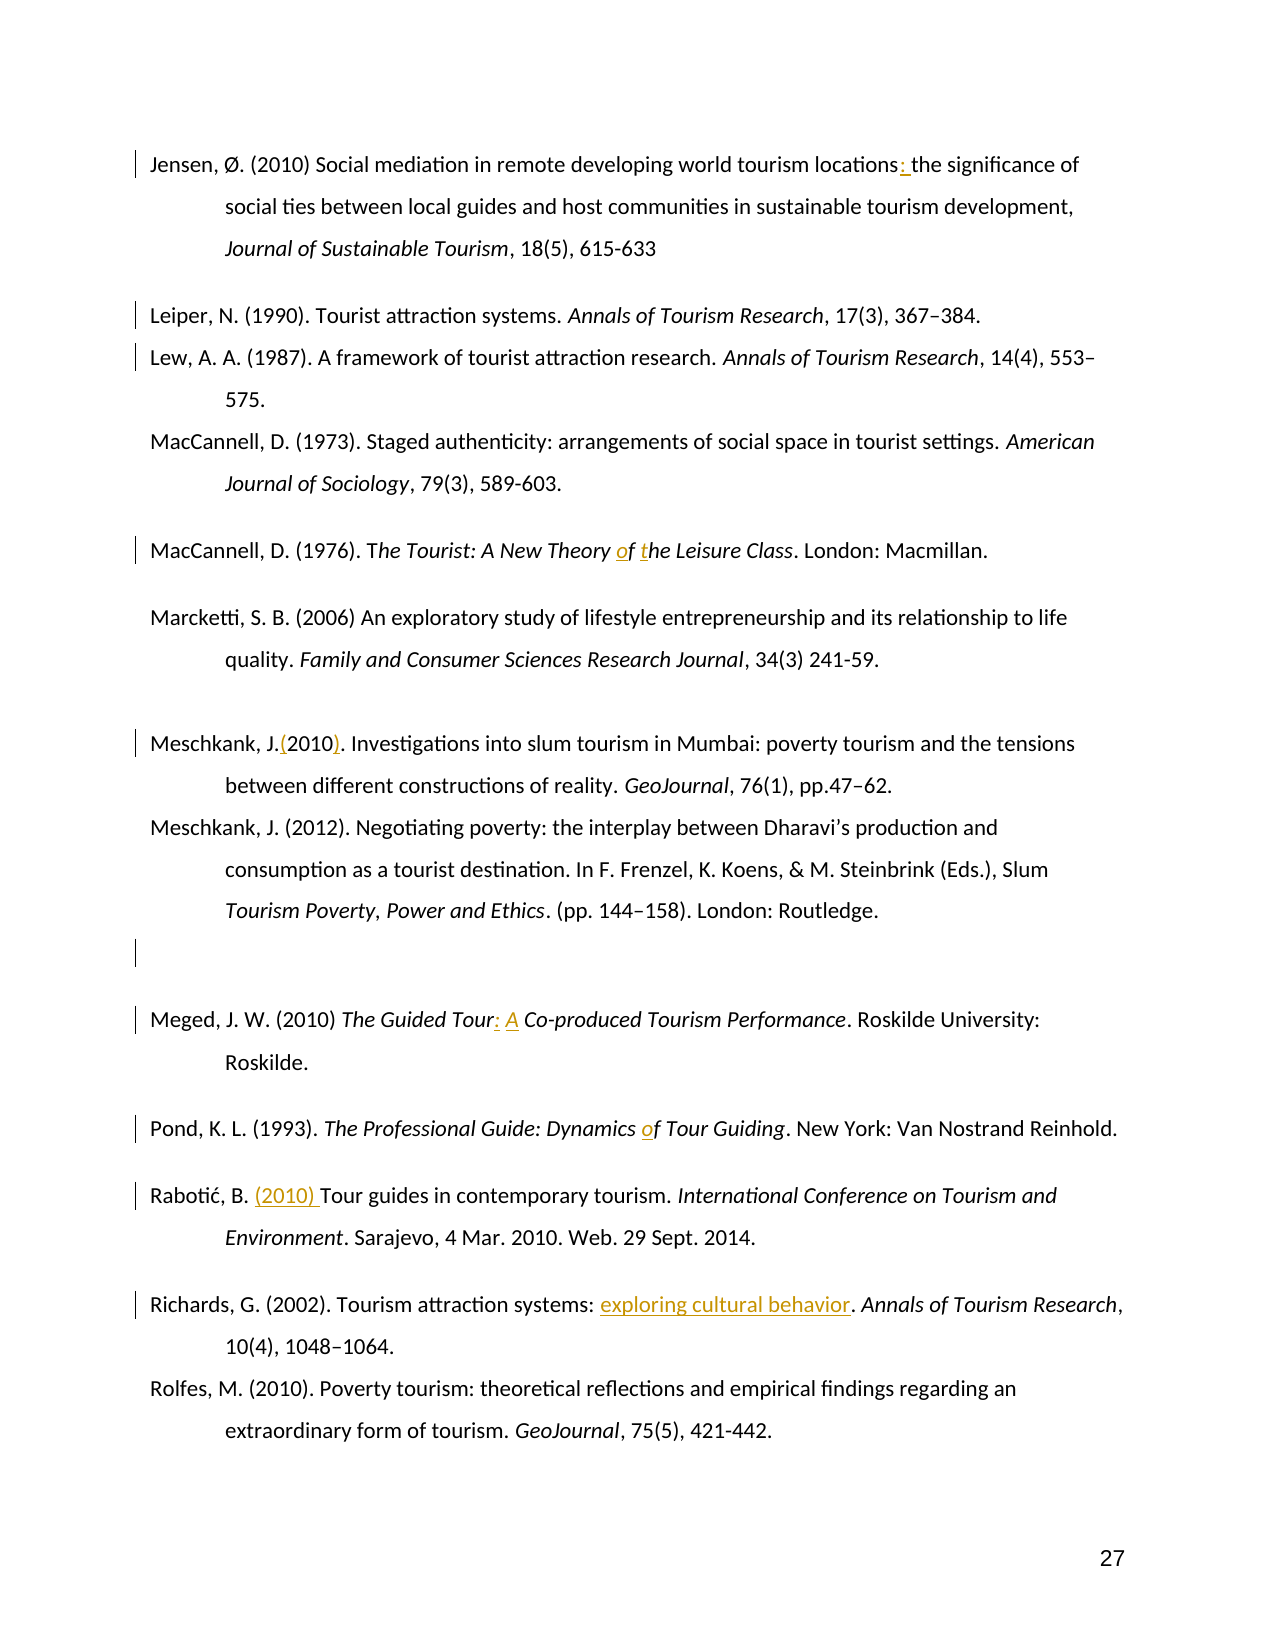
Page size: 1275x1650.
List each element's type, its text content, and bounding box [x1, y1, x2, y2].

text Rabotić, B. Tour guides in contemporary tourism. International Conference on Tourism and Environment. Sarajevo, 4 Mar. 2010. Web. 29 Sept. 2014. [150, 1182, 1125, 1252]
text MacCannell, D. (1976). The Tourist: A New Theory f he Leisure Class. London: Macmillan. [150, 536, 1125, 564]
text Marcketti, S. B. (2006) An exploratory study of lifestyle entrepreneurship and its relationship to life quality. Family and Consumer Sciences Research Journal, 34(3) 241-59. [150, 603, 1125, 673]
text Leiper, N. (1990). Tourist attraction systems. Annals of Tourism Research, 17(3), 367–384. [150, 301, 1125, 329]
text Meged, J. W. (2010) The Guided Tour Co-produced Tourism Performance. Roskilde University: Roskilde. [150, 1006, 1125, 1076]
text Meschkank, J. (2012). Negotiating poverty: the interplay between Dharavi’s production and consumption as a tourist destination. In F. Frenzel, K. Koens, & M. Steinbrink (Eds.), Slum Tourism Poverty, Power and Ethics. (pp. 144–158). London: Routledge. [150, 813, 1125, 925]
text Jensen, Ø. (2010) Social mediation in remote developing world tourism locationsthe significance of social ties between local guides and host communities in sustainable tourism development, Journal of Sustainable Tourism, 18(5), 615-633 [150, 150, 1125, 262]
text Lew, A. A. (1987). A framework of tourist attraction research. Annals of Tourism Research, 14(4), 553–575. [150, 343, 1125, 413]
text MacCannell, D. (1973). Staged authenticity: arrangements of social space in tourist settings. American Journal of Sociology, 79(3), 589-603. [150, 427, 1125, 497]
text Pond, K. L. (1993). The Professional Guide: Dynamics f Tour Guiding. New York: Van Nostrand Reinhold. [150, 1114, 1125, 1143]
text Rolfes, M. (2010). Poverty tourism: theoretical reflections and empirical findings regarding an extraordinary form of tourism. GeoJournal, 75(5), 421-442. [150, 1374, 1125, 1444]
text Richards, G. (2002). Tourism attraction systems: . Annals of Tourism Research, 10(4), 1048–1064. [150, 1291, 1125, 1361]
text Meschkank, J.2010. Investigations into slum tourism in Mumbai: poverty tourism and the tensions between different constructions of reality. GeoJournal, 76(1), pp.47–62. [150, 729, 1125, 799]
